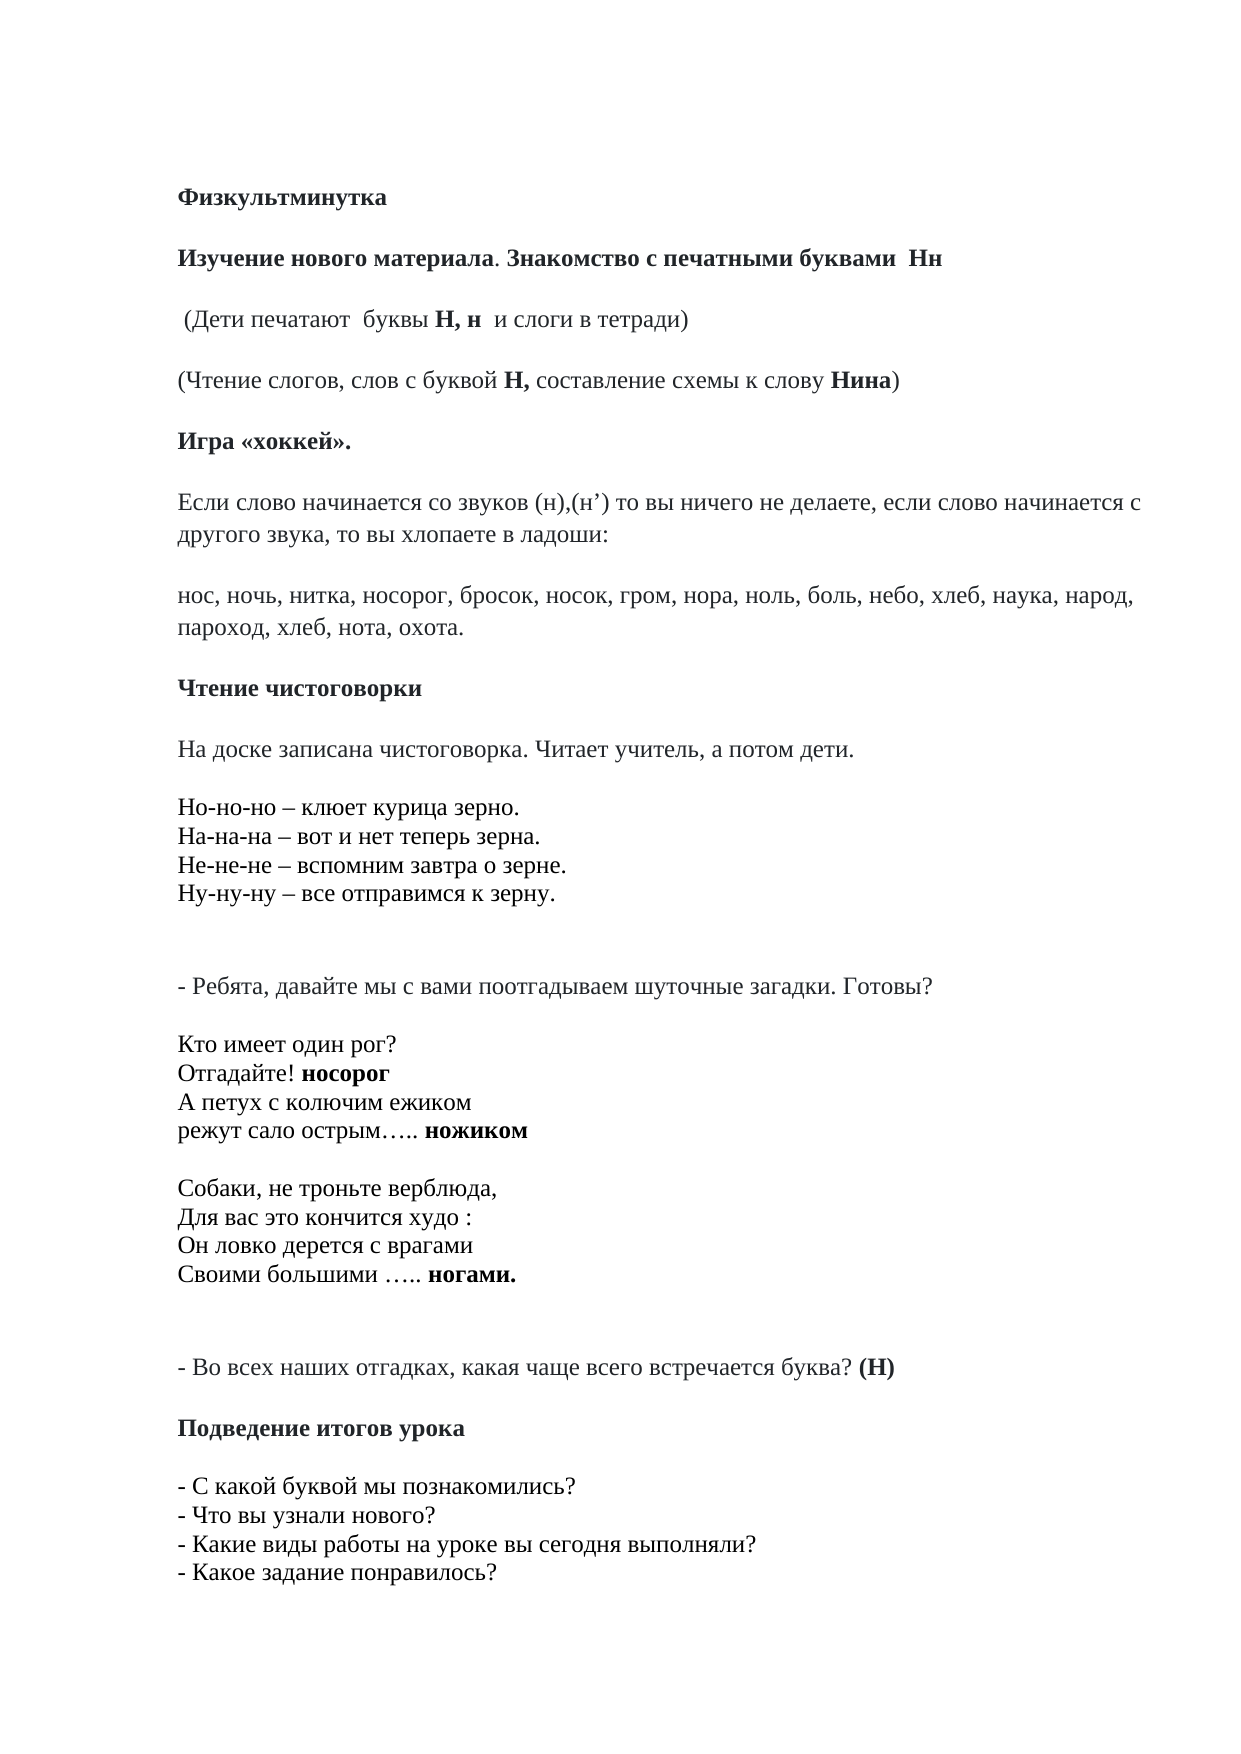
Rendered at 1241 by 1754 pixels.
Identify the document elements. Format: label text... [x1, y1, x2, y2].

text На-на-на – вот и нет теперь зерна. [177, 821, 1152, 850]
text На доске записана чистоговорка. Читает учитель, а потом дети. [177, 731, 1152, 763]
text Ну-ну-ну – все отправимся к зерну. [177, 878, 1152, 907]
text (Чтение слогов, слов с буквой Н, составление схемы к слову Нина) [177, 362, 1152, 394]
text - Что вы узнали нового? [177, 1500, 1152, 1529]
text - Ребята, давайте мы с вами поотгадываем шуточные загадки. Готовы? [177, 968, 1152, 1000]
text Физкультминутка [177, 179, 1152, 211]
text - С какой буквой мы познакомились? [177, 1471, 1152, 1500]
text (Дети печатают буквы Н, н и слоги в тетради) [177, 301, 1152, 333]
text Он ловко дерется с врагами [177, 1231, 1152, 1259]
text Игра «хоккей». [177, 423, 1152, 455]
text Собаки, не троньте верблюда, [177, 1173, 1152, 1202]
text - Во всех наших отгадках, какая чаще всего встречается буква? (Н) [177, 1349, 1152, 1381]
text Своими большими ….. ногами. [177, 1259, 1152, 1288]
text Но-но-но – клюет курица зерно. [177, 792, 1152, 821]
text Отгадайте! носорог [177, 1058, 1152, 1087]
text Изучение нового материала. Знакомство с печатными буквами Нн [177, 240, 1152, 272]
text А петух с колючим ежиком [177, 1087, 1152, 1116]
text Подведение итогов урока [177, 1410, 1152, 1442]
text Чтение чистоговорки [177, 670, 1152, 702]
text - Какое задание понравилось? [177, 1557, 1152, 1586]
text Для вас это кончится худо : [177, 1202, 1152, 1231]
text Если слово начинается со звуков (н),(н’) то вы ничего не делаете, если слово начинается с другого звука, то вы хлопаете в ладоши: [177, 484, 1152, 548]
text Кто имеет один рог? [177, 1029, 1152, 1058]
text нос, ночь, нитка, носорог, бросок, носок, гром, нора, ноль, боль, небо, хлеб, наука, народ, пароход, хлеб, нота, охота. [177, 577, 1152, 641]
text Не-не-не – вспомним завтра о зерне. [177, 850, 1152, 878]
text - Какие виды работы на уроке вы сегодня выполняли? [177, 1529, 1152, 1557]
text режут сало острым….. ножиком [177, 1116, 1152, 1144]
